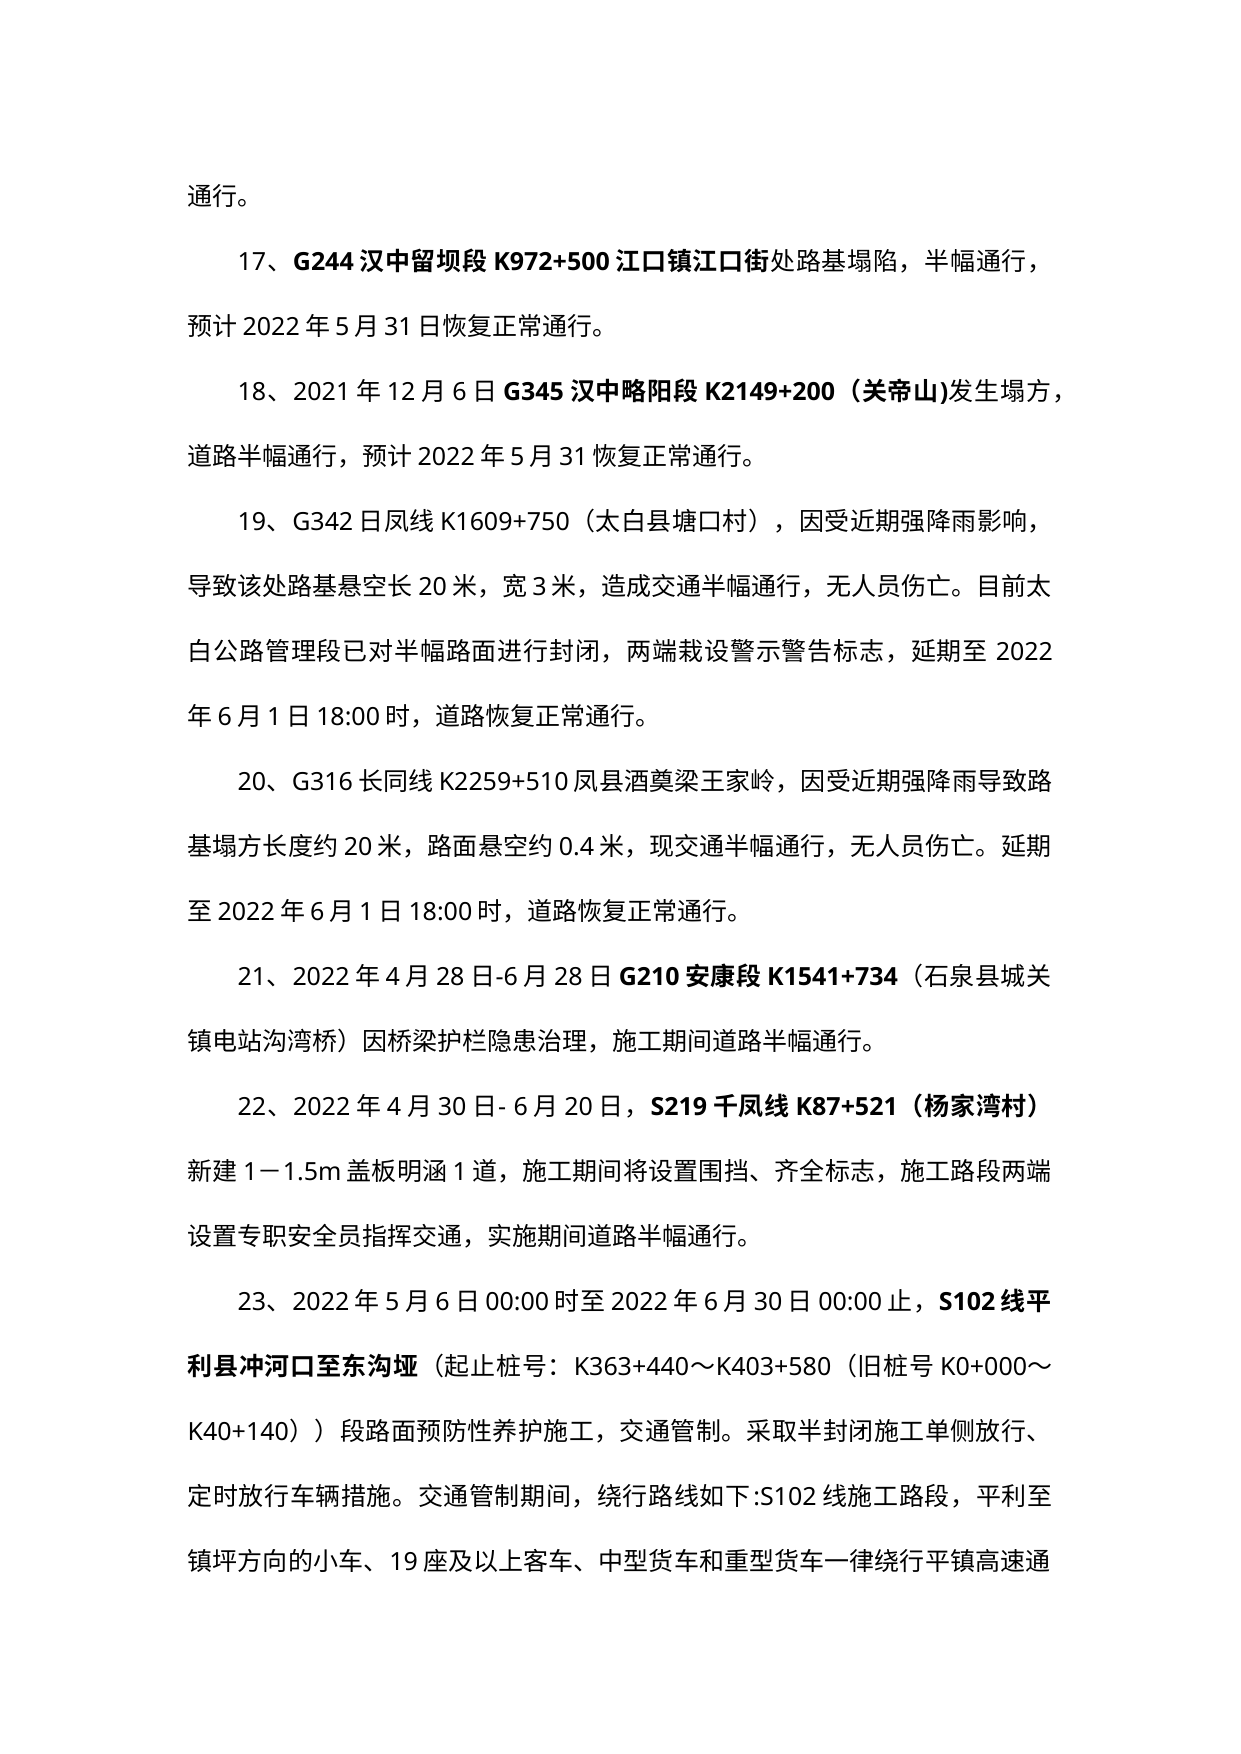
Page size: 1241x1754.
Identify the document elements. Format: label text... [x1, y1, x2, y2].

text 19、G342日凤线K1609+750（太白县塘口村），因受近期强降雨影响，导致该处路基悬空长20米，宽3米，造成交通半幅通行，无人员伤亡。目前太白公路管理段已对半幅路面进行封闭，两端栽设警示警告标志，延期至2022年6月1日18:00时，道路恢复正常通行。 [187, 487, 1053, 747]
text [187, 1267, 1053, 1592]
text 18、2021年12月6日G345汉中略阳段K2149+200（关帝山)发生塌方，道路半幅通行，预计2022年5月31恢复正常通行。 [187, 357, 1053, 487]
text 17、G244汉中留坝段K972+500江口镇江口街处路基塌陷，半幅通行，预计2022年5月31日恢复正常通行。 [187, 227, 1053, 357]
text 22、2022年4月30日- 6月20日，S219千凤线K87+521（杨家湾村）新建1－1.5m盖板明涵1道，施工期间将设置围挡、齐全标志，施工路段两端设置专职安全员指挥交通，实施期间道路半幅通行。 [187, 1072, 1053, 1267]
text 20、G316长同线K2259+510凤县酒奠梁王家岭，因受近期强降雨导致路基塌方长度约20米，路面悬空约0.4米，现交通半幅通行，无人员伤亡。延期至2022年6月1日18:00时，道路恢复正常通行。 [187, 747, 1053, 942]
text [187, 162, 1053, 227]
text 21、2022年4月28日-6月28日G210安康段K1541+734（石泉县城关镇电站沟湾桥）因桥梁护栏隐患治理，施工期间道路半幅通行。 [187, 942, 1053, 1072]
